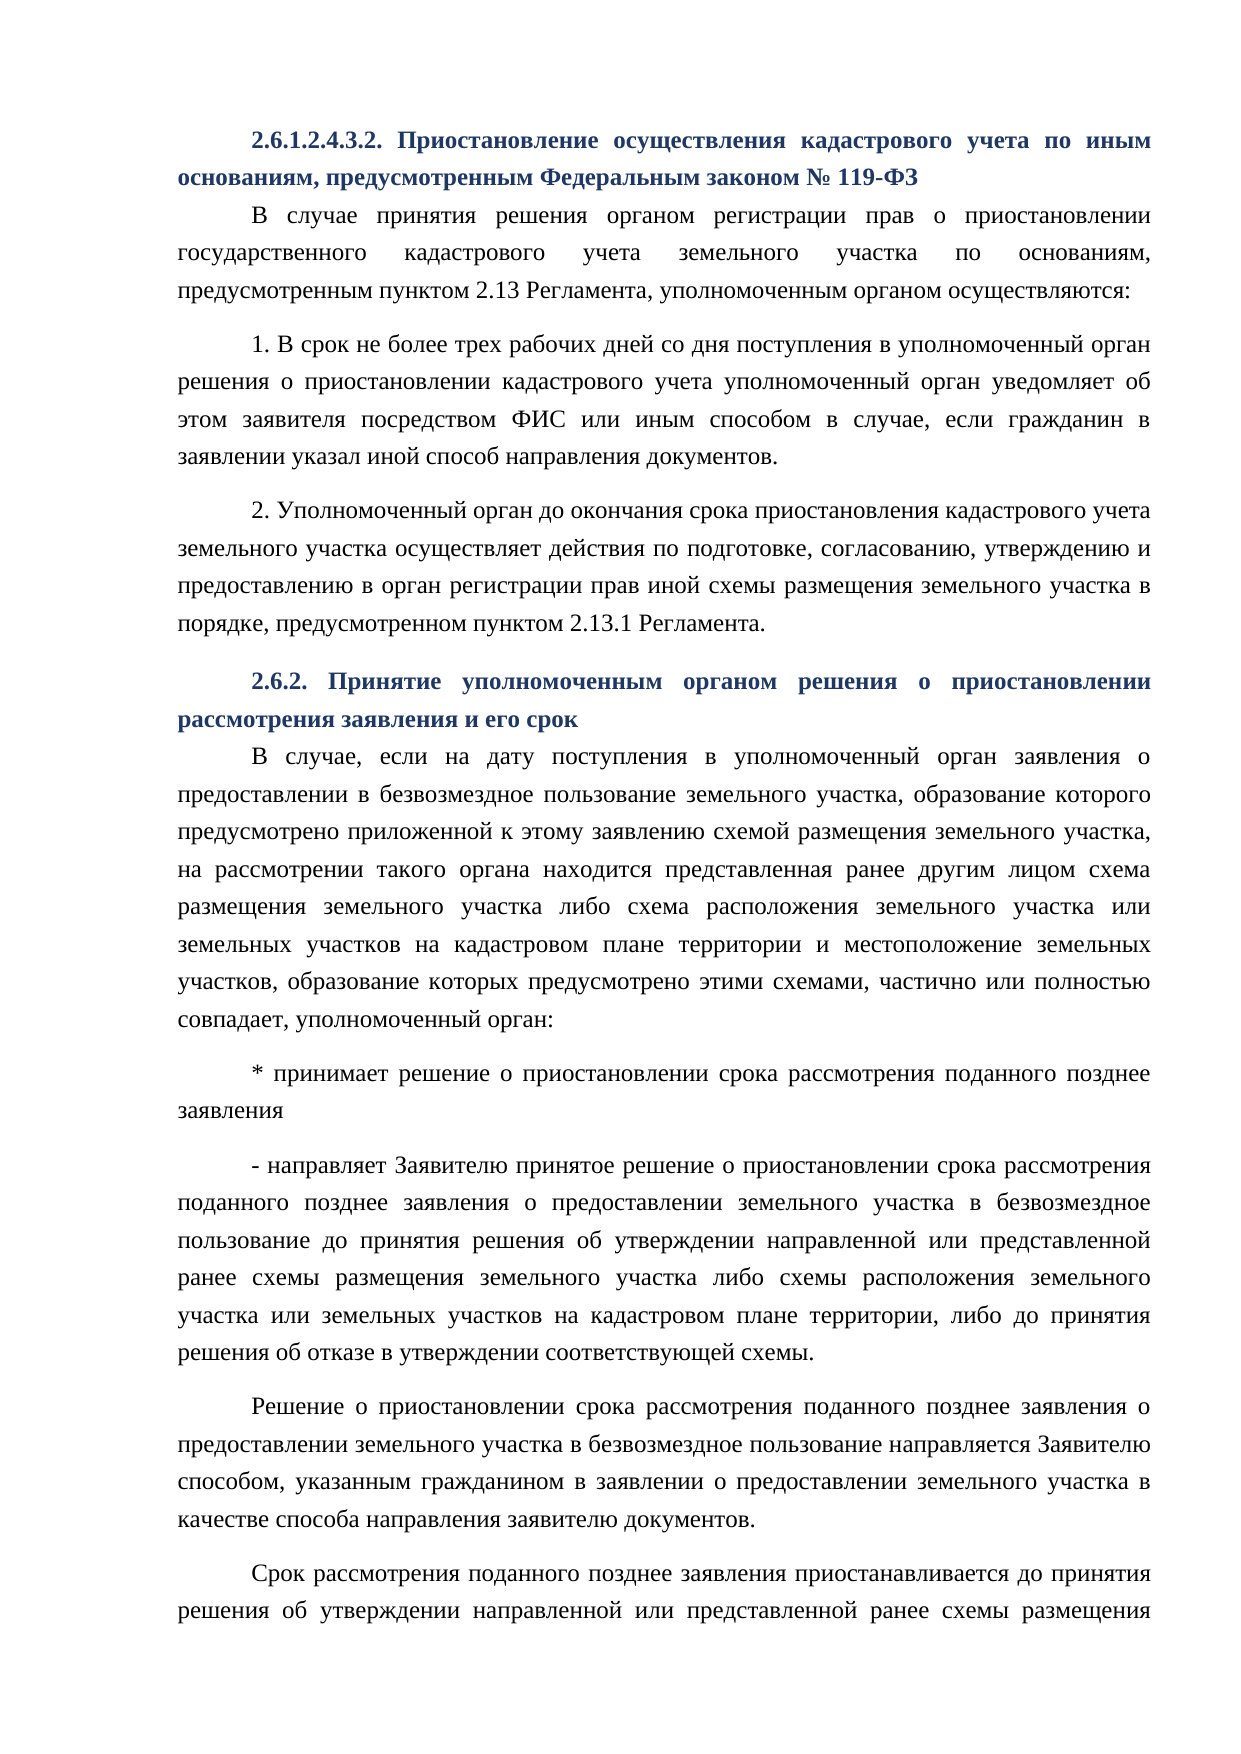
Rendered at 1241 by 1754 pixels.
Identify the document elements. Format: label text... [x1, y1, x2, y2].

subtitle 2.6.1.2.4.3.2. Приостановление осуществления кадастрового учета по иным основаниям, предусмотренным Федеральным законом № 119-ФЗ [177, 118, 1152, 193]
text Решение о приостановлении срока рассмотрения поданного позднее заявления о предоставлении земельного участка в безвозмездное пользование направляется Заявителю способом, указанным гражданином в заявлении о предоставлении земельного участка в качестве способа направления заявителю документов. [177, 1385, 1152, 1535]
subtitle 2.6.2. Принятие уполномоченным органом решения о приостановлении рассмотрения заявления и его срок [177, 660, 1152, 735]
text 2. Уполномоченный орган до окончания срока приостановления кадастрового учета земельного участка осуществляет действия по подготовке, согласованию, утверждению и предоставлению в орган регистрации прав иной схемы размещения земельного участка в порядке, предусмотренном пунктом 2.13.1 Регламента. [177, 489, 1152, 639]
text В случае принятия решения органом регистрации прав о приостановлении государственного кадастрового учета земельного участка по основаниям, предусмотренным пунктом 2.13 Регламента, уполномоченным органом осуществляются: [177, 193, 1152, 306]
text 1. В срок не более трех рабочих дней со дня поступления в уполномоченный орган решения о приостановлении кадастрового учета уполномоченный орган уведомляет об этом заявителя посредством ФИС или иным способом в случае, если гражданин в заявлении указал иной способ направления документов. [177, 322, 1152, 472]
text * принимает решение о приостановлении срока рассмотрения поданного позднее заявления [177, 1051, 1152, 1126]
text - направляет Заявителю принятое решение о приостановлении срока рассмотрения поданного позднее заявления о предоставлении земельного участка в безвозмездное пользование до принятия решения об утверждении направленной или представленной ранее схемы размещения земельного участка либо схемы расположения земельного участка или земельных участков на кадастровом плане территории, либо до принятия решения об отказе в утверждении соответствующей схемы. [177, 1143, 1152, 1368]
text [177, 1551, 1152, 1626]
text В случае, если на дату поступления в уполномоченный орган заявления о предоставлении в безвозмездное пользование земельного участка, образование которого предусмотрено приложенной к этому заявлению схемой размещения земельного участка, на рассмотрении такого органа находится представленная ранее другим лицом схема размещения земельного участка либо схема расположения земельного участка или земельных участков на кадастровом плане территории и местоположение земельных участков, образование которых предусмотрено этими схемами, частично или полностью совпадает, уполномоченный орган: [177, 735, 1152, 1035]
